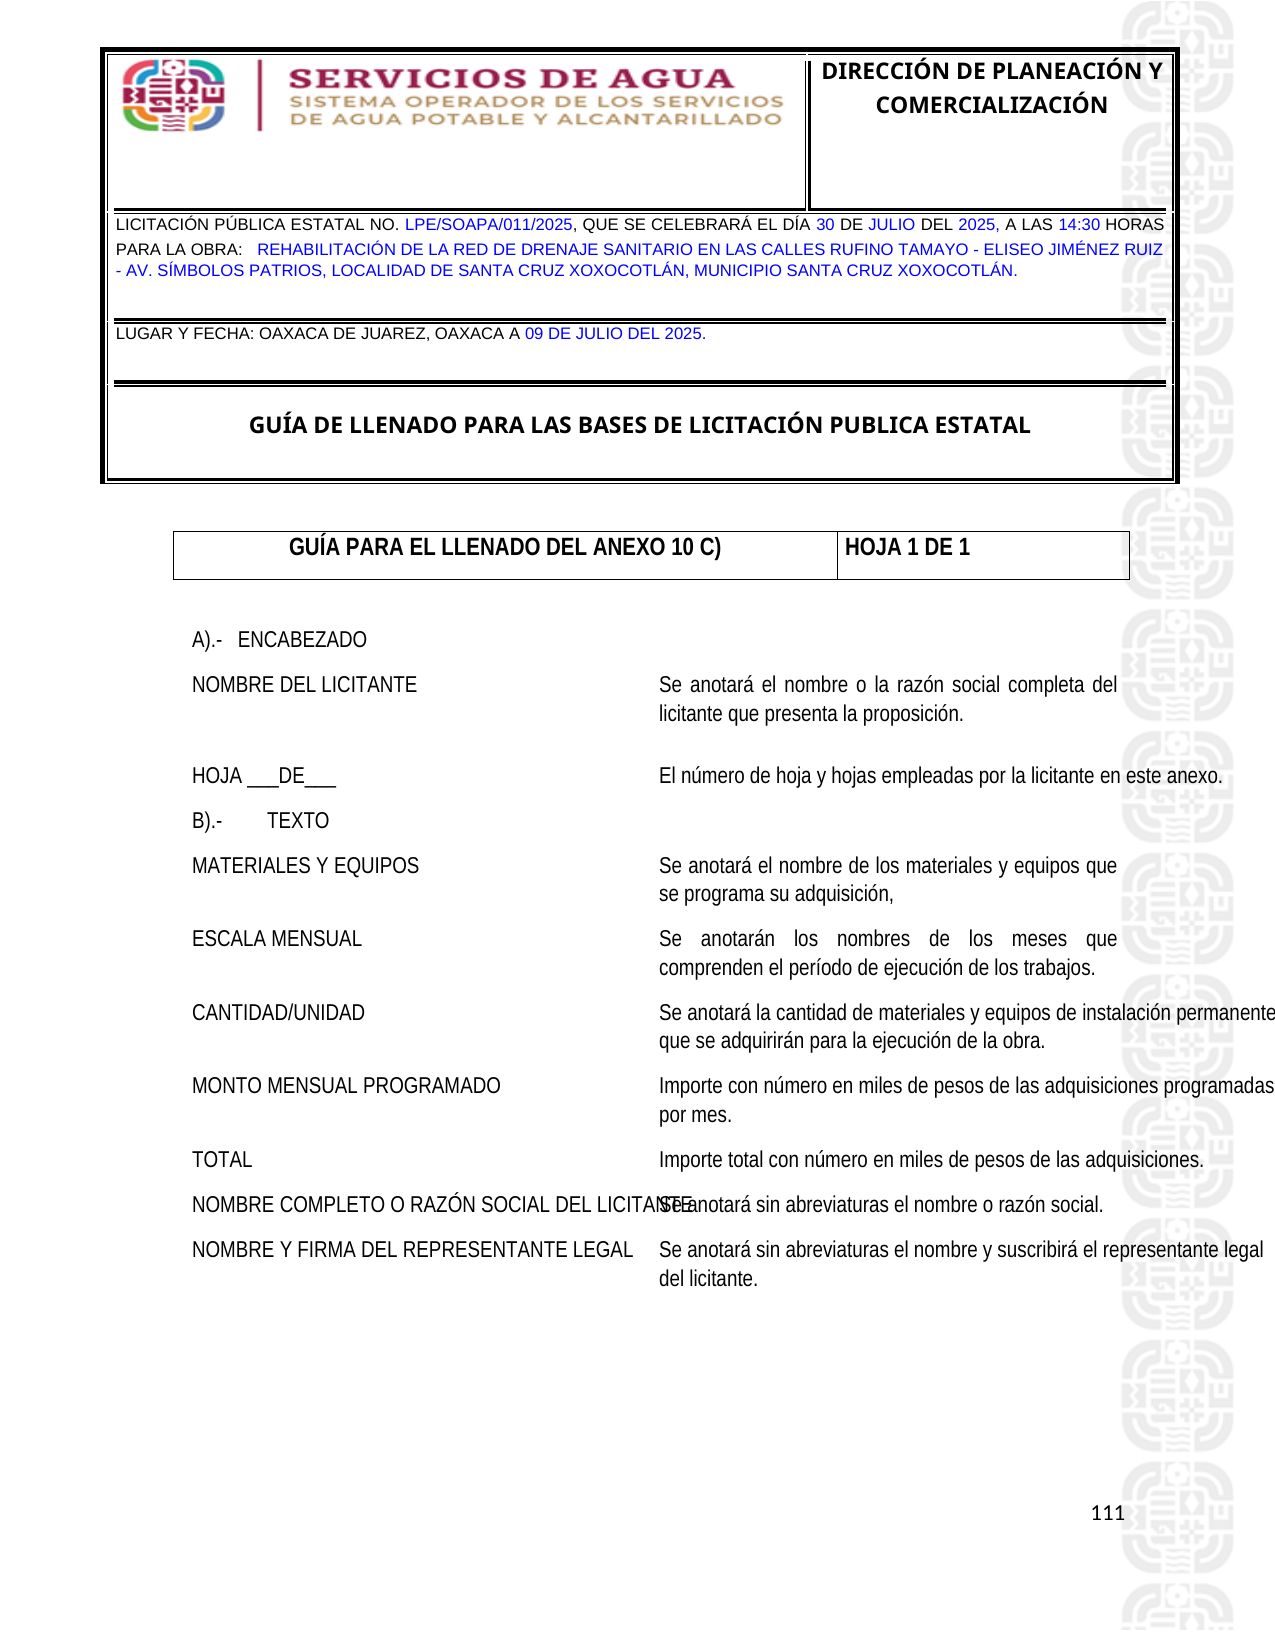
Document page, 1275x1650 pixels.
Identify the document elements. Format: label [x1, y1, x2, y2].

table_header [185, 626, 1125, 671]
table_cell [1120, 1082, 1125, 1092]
picture [1106, 1, 1237, 1630]
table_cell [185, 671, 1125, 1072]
picture [1106, 52, 1175, 483]
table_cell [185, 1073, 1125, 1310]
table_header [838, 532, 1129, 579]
picture [1110, 65, 1118, 76]
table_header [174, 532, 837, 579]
picture [118, 55, 792, 144]
